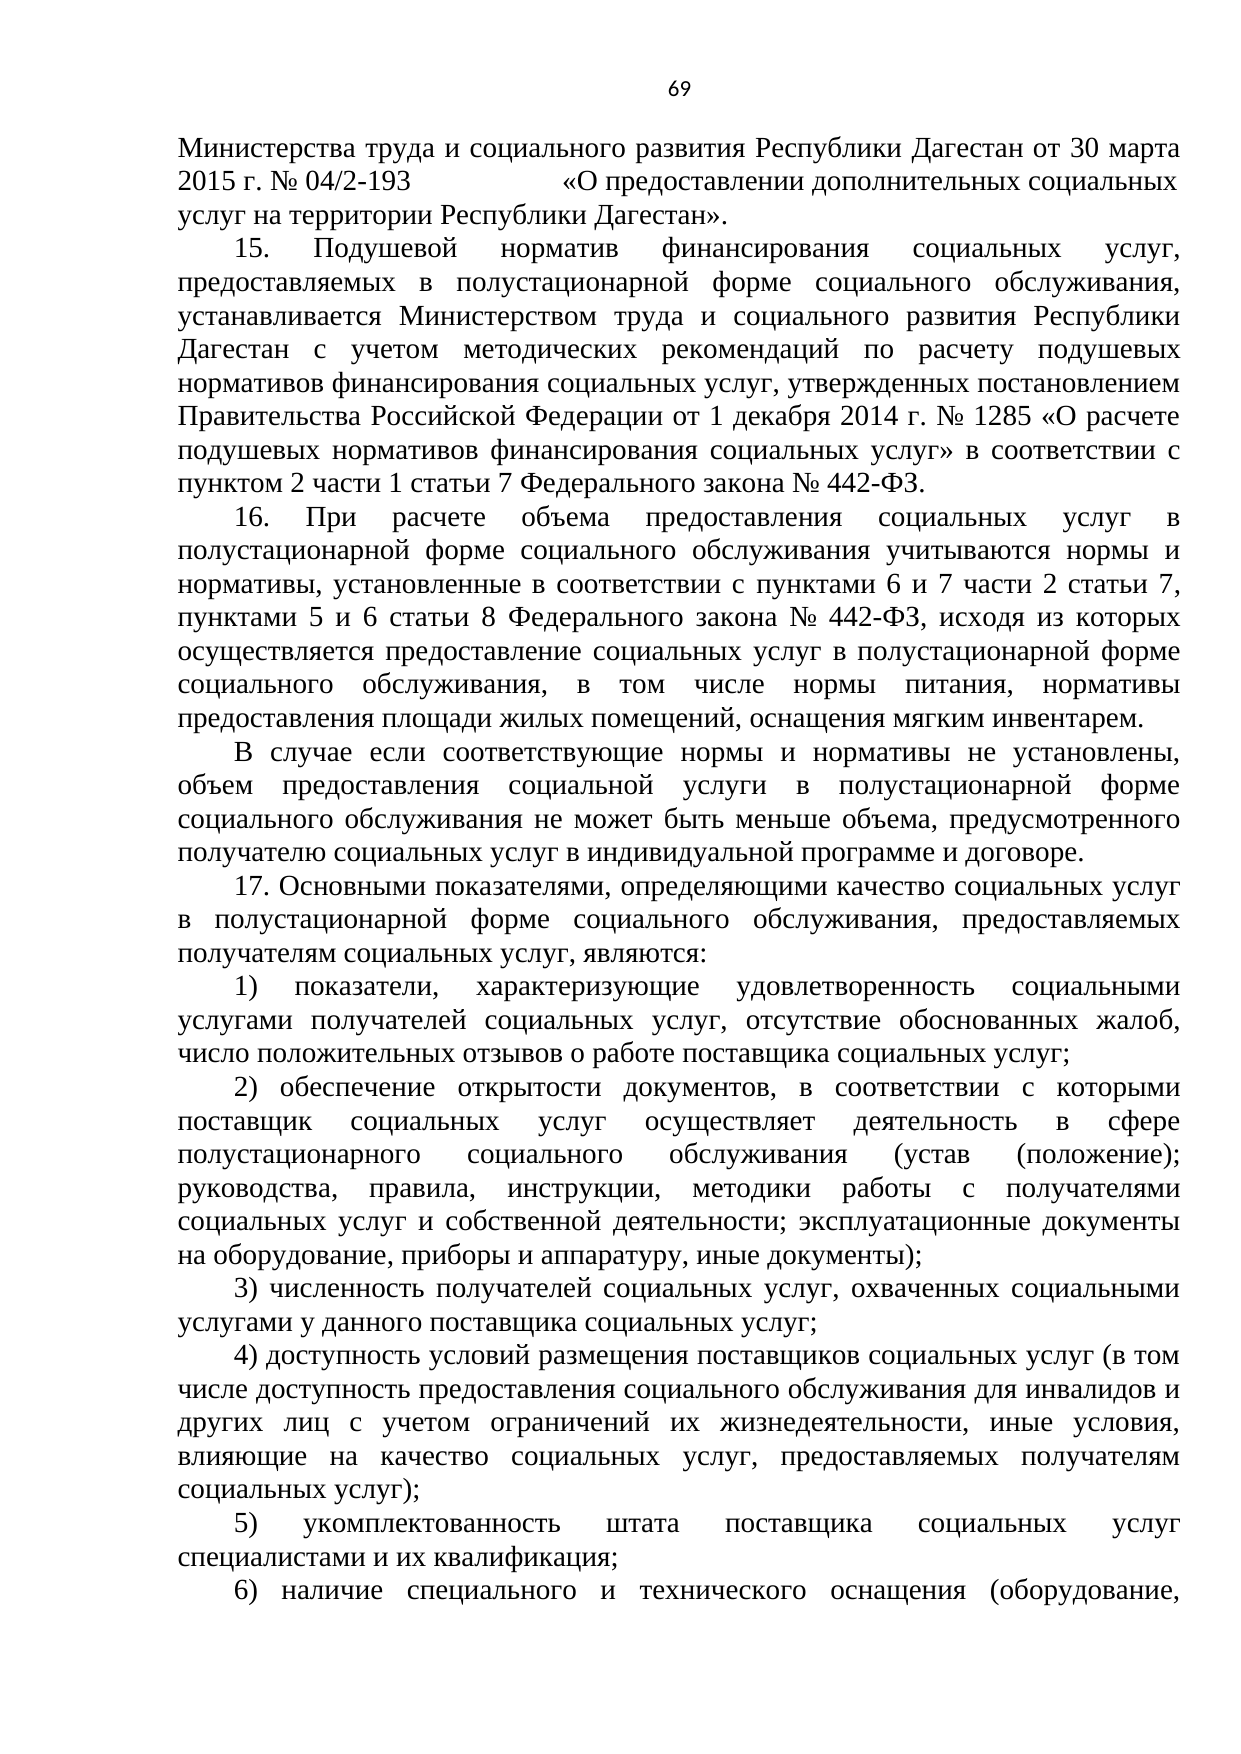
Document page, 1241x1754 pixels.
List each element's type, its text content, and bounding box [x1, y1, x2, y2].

text 4) доступность условий размещения поставщиков социальных услуг (в том числе доступность предоставления социального обслуживания для инвалидов и других лиц с учетом ограничений их жизнедеятельности, иные условия, влияющие на качество социальных услуг, предоставляемых получателям социальных услуг); [177, 1337, 1181, 1505]
text 17. Основными показателями, определяющими качество социальных услуг в полустационарной форме социального обслуживания, предоставляемых получателям социальных услуг, являются: [177, 868, 1181, 968]
text В случае если соответствующие нормы и нормативы не установлены, объем предоставления социальной услуги в полустационарной форме социального обслуживания не может быть меньше объема, предусмотренного получателю социальных услуг в индивидуальной программе и договоре. [177, 734, 1181, 868]
text 15. Подушевой норматив финансирования социальных услуг, предоставляемых в полустационарной форме социального обслуживания, устанавливается Министерством труда и социального развития Республики Дагестан с учетом методических рекомендаций по расчету подушевых нормативов финансирования социальных услуг, утвержденных постановлением Правительства Российской Федерации от 1 декабря 2014 г. № 1285 «О расчете подушевых нормативов финансирования социальных услуг» в соответствии с пунктом 2 части 1 статьи 7 Федерального закона № 442-ФЗ. [177, 231, 1181, 499]
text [177, 130, 1181, 231]
text 16. При расчете объема предоставления социальных услуг в полустационарной форме социального обслуживания учитываются нормы и нормативы, установленные в соответствии с пунктами 6 и 7 части 2 статьи 7, пунктами 5 и 6 статьи 8 Федерального закона № 442-ФЗ, исходя из которых осуществляется предоставление социальных услуг в полустационарной форме социального обслуживания, в том числе нормы питания, нормативы предоставления площади жилых помещений, оснащения мягким инвентарем. [177, 499, 1181, 734]
text 1) показатели, характеризующие удовлетворенность социальными услугами получателей социальных услуг, отсутствие обоснованных жалоб, число положительных отзывов о работе поставщика социальных услуг; [177, 968, 1181, 1069]
text 2) обеспечение открытости документов, в соответствии с которыми поставщик социальных услуг осуществляет деятельность в сфере полустационарного социального обслуживания (устав (положение); руководства, правила, инструкции, методики работы с получателями социальных услуг и собственной деятельности; эксплуатационные документы на оборудование, приборы и аппаратуру, иные документы); [177, 1069, 1181, 1270]
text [177, 1572, 1181, 1606]
text 3) численность получателей социальных услуг, охваченных социальными услугами у данного поставщика социальных услуг; [177, 1270, 1181, 1337]
text 5) укомплектованность штата поставщика социальных услуг специалистами и их квалификация; [177, 1505, 1181, 1572]
